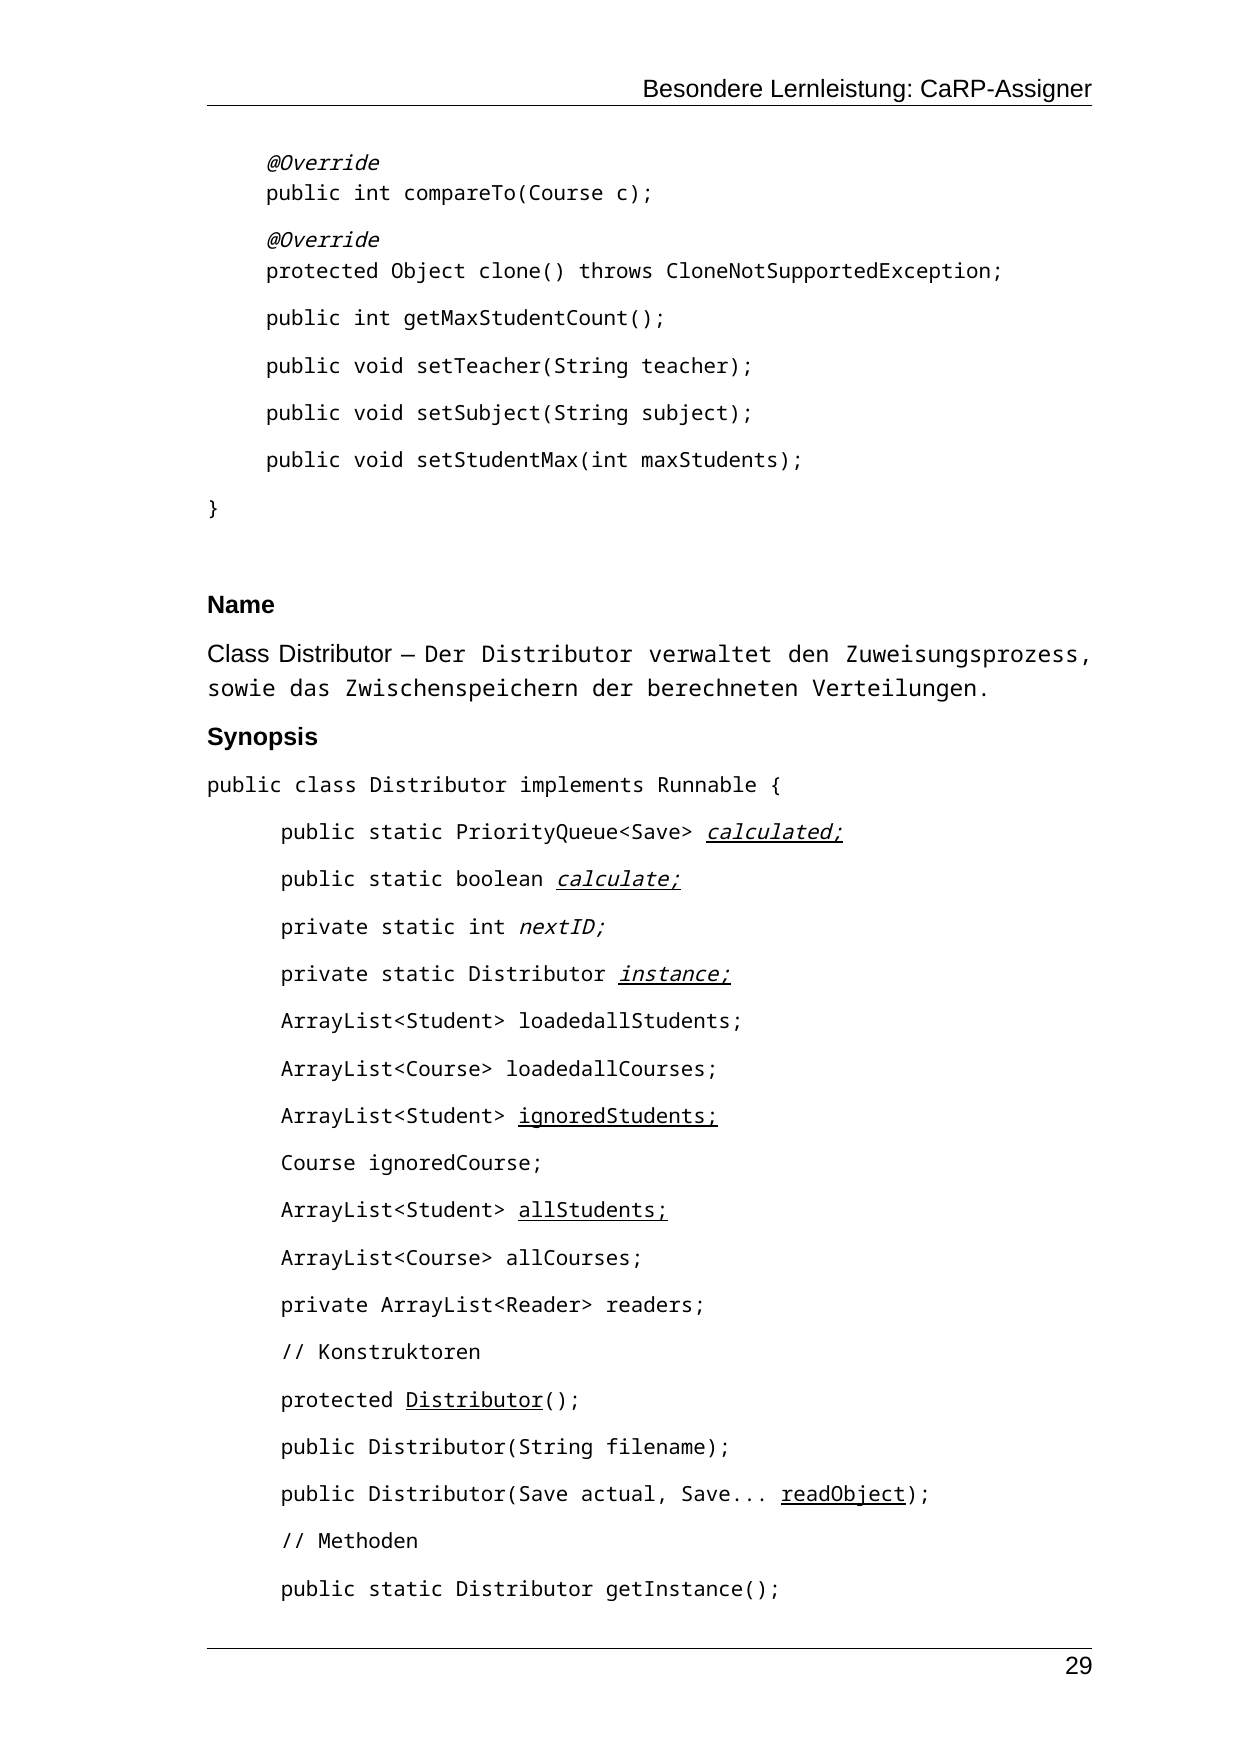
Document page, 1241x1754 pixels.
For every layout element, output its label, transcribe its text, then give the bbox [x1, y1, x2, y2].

text public Distributor(String filename); [281, 1432, 1092, 1461]
text public static Distributor getInstance(); [281, 1574, 1092, 1602]
text // Konstruktoren [281, 1337, 1092, 1366]
text public Distributor(Save actual, Save... readObject); [281, 1479, 1092, 1508]
text private static Distributor instance; [281, 959, 1092, 988]
text public static PriorityQueue<Save> calculated; [281, 817, 1092, 846]
text Class Distributor – Der Distributor verwaltet den Zuweisungsprozess, sowie das Zwischenspeichern der berechneten Verteilungen. [207, 638, 1092, 703]
text @Override protected Object clone() throws CloneNotSupportedException; [207, 226, 1092, 285]
text public static boolean calculate; [281, 864, 1092, 893]
text public void setSubject(String subject); [207, 398, 1092, 427]
text public void setStudentMax(int maxStudents); [207, 445, 1092, 474]
text ArrayList<Course> loadedallCourses; [281, 1054, 1092, 1082]
text } [207, 493, 1092, 521]
text ArrayList<Student> loadedallStudents; [281, 1006, 1092, 1035]
text ArrayList<Student> allStudents; [281, 1196, 1092, 1224]
text ArrayList<Course> allCourses; [281, 1243, 1092, 1271]
text public int getMaxStudentCount(); [207, 303, 1092, 332]
text ArrayList<Student> ignoredStudents; [281, 1101, 1092, 1129]
text private ArrayList<Reader> readers; [281, 1290, 1092, 1319]
text // Methoden [281, 1527, 1092, 1555]
text Course ignoredCourse; [281, 1148, 1092, 1177]
text private static int nextID; [281, 912, 1092, 940]
text @Override public int compareTo(Course c); [207, 148, 1092, 207]
text Synopsis [207, 722, 1092, 751]
text protected Distributor(); [281, 1385, 1092, 1413]
text Name [207, 590, 1092, 619]
text public class Distributor implements Runnable { [207, 770, 1092, 798]
text public void setTeacher(String teacher); [207, 351, 1092, 379]
